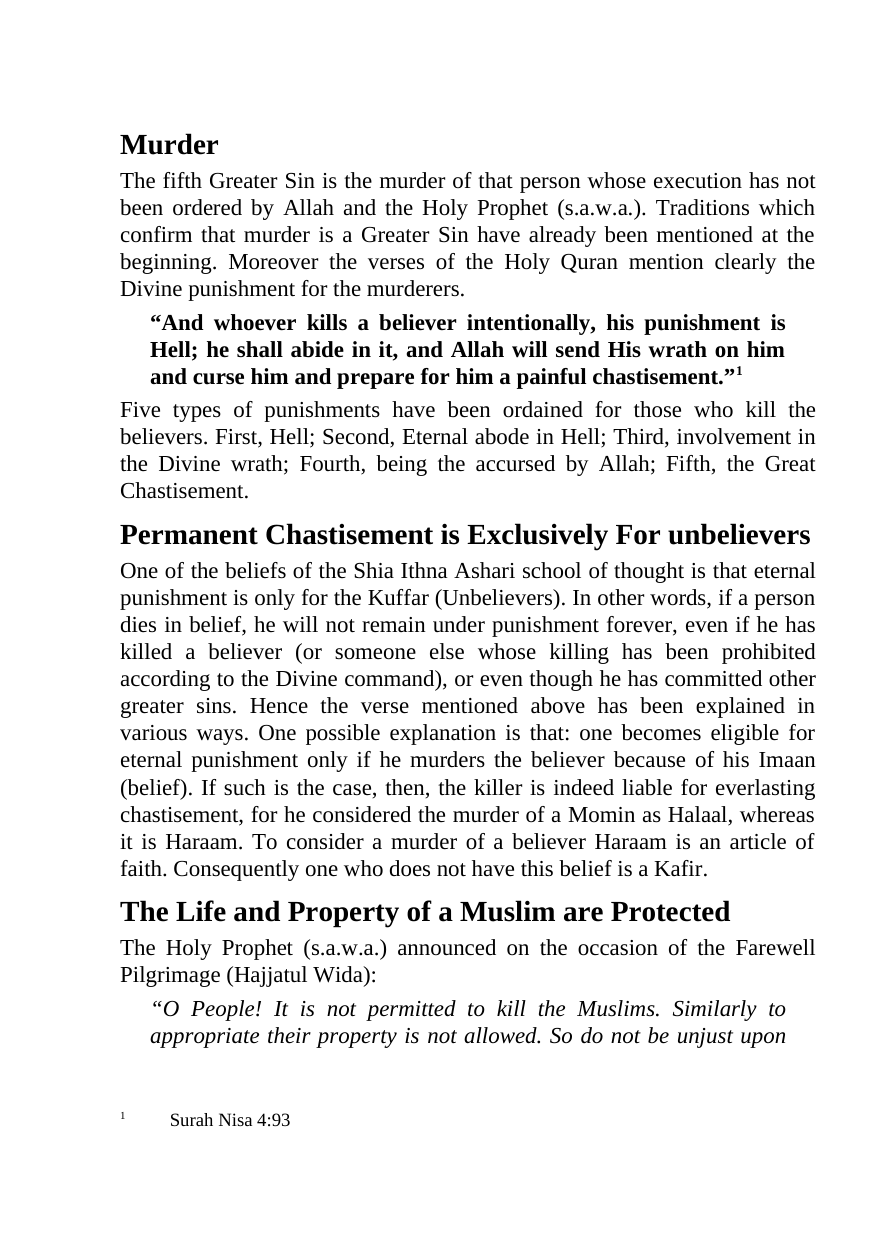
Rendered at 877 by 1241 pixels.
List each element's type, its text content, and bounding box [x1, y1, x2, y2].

subtitle The Life and Property of a Muslim are Protected [120, 894, 817, 928]
text The fifth Greater Sin is the murder of that person whose execution has not been ordered by Allah and the Holy Prophet (s.a.w.a.). Traditions which confirm that murder is a Greater Sin have already been mentioned at the beginning. Moreover the verses of the Holy Quran mention clearly the Divine punishment for the murderers. [120, 167, 817, 302]
text The Holy Prophet (s.a.w.a.) announced on the occasion of the Farewell Pilgrimage (Hajjatul Wida): [120, 934, 817, 988]
text Five types of punishments have been ordained for those who kill the believers. First, Hell; Second, Eternal abode in Hell; Third, involvement in the Divine wrath; Fourth, being the accursed by Allah; Fifth, the Great Chastisement. [120, 396, 817, 504]
text “And whoever kills a believer intentionally, his punishment is Hell; he shall abide in it, and Allah will send His wrath on him and curse him and prepare for him a painful chastisement.” [150, 308, 787, 390]
subtitle Permanent Chastisement is Exclusively For unbelievers [120, 517, 817, 550]
text One of the beliefs of the Shia Ithna Ashari school of thought is that eternal punishment is only for the Kuffar (Unbelievers). In other words, if a person dies in belief, he will not remain under punishment forever, even if he has killed a believer (or someone else whose killing has been prohibited according to the Divine command), or even though he has committed other greater sins. Hence the verse mentioned above has been explained in various ways. One possible explanation is that: one becomes eligible for eternal punishment only if he murders the believer because of his Imaan (belief). If such is the case, then, the killer is indeed liable for everlasting chastisement, for he considered the murder of a Momin as Halaal, whereas it is Haraam. To consider a murder of a believer Haraam is an article of faith. Consequently one who does not have this belief is a Kafir. [120, 557, 817, 882]
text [150, 994, 787, 1048]
subtitle Murder [120, 127, 817, 161]
